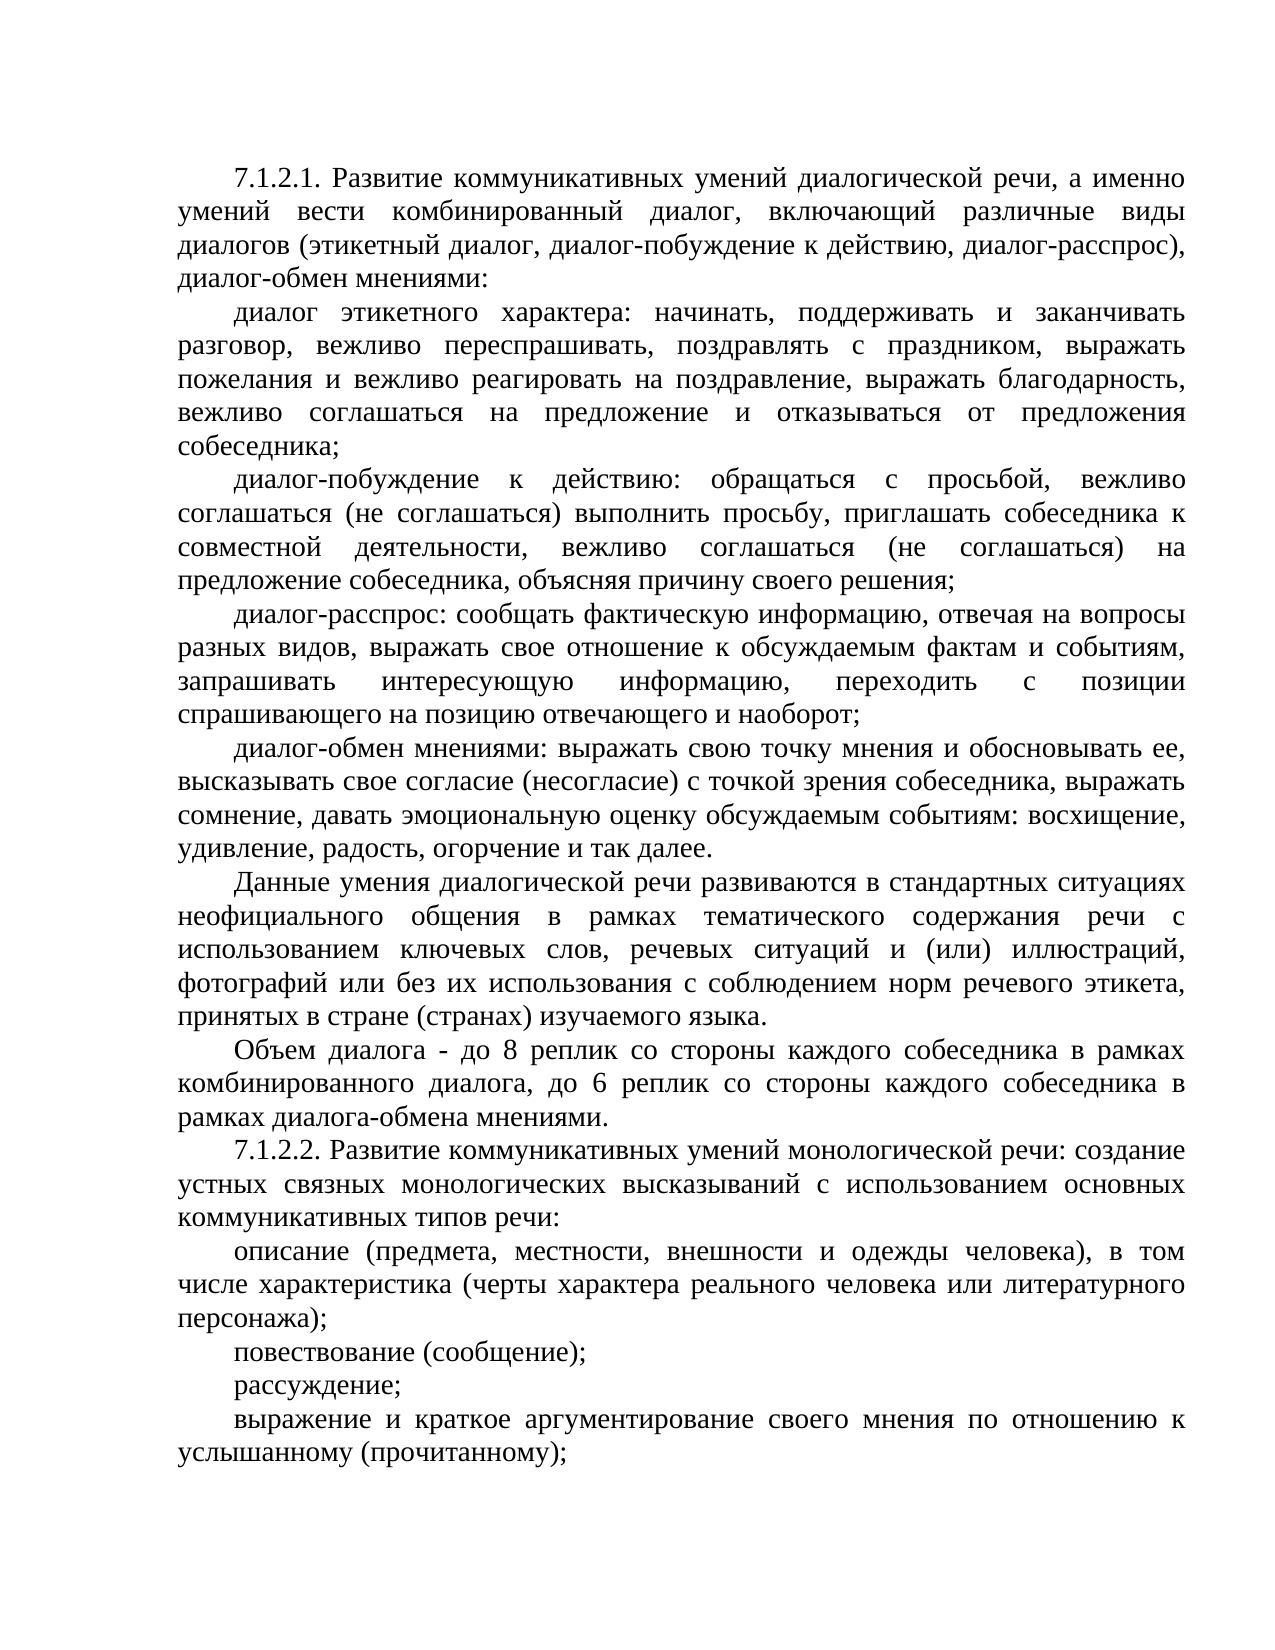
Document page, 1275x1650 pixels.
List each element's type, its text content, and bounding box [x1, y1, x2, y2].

text диалог-побуждение к действию: обращаться с просьбой, вежливо соглашаться (не соглашаться) выполнить просьбу, приглашать собеседника к совместной деятельности, вежливо соглашаться (не соглашаться) на предложение собеседника, объясняя причину своего решения; [177, 462, 1186, 596]
text 7.1.2.2. Развитие коммуникативных умений монологической речи: создание устных связных монологических высказываний с использованием основных коммуникативных типов речи: [177, 1132, 1186, 1233]
text Данные умения диалогической речи развиваются в стандартных ситуациях неофициального общения в рамках тематического содержания речи с использованием ключевых слов, речевых ситуаций и (или) иллюстраций, фотографий или без их использования с соблюдением норм речевого этикета, принятых в стране (странах) изучаемого языка. [177, 864, 1186, 1032]
text 7.1.2.1. Развитие коммуникативных умений диалогической речи, а именно умений вести комбинированный диалог, включающий различные виды диалогов (этикетный диалог, диалог-побуждение к действию, диалог-расспрос), диалог-обмен мнениями: [177, 160, 1186, 294]
text Объем диалога - до 8 реплик со стороны каждого собеседника в рамках комбинированного диалога, до 6 реплик со стороны каждого собеседника в рамках диалога-обмена мнениями. [177, 1032, 1186, 1132]
text диалог этикетного характера: начинать, поддерживать и заканчивать разговор, вежливо переспрашивать, поздравлять с праздником, выражать пожелания и вежливо реагировать на поздравление, выражать благодарность, вежливо соглашаться на предложение и отказываться от предложения собеседника; [177, 294, 1186, 462]
text рассуждение; [177, 1367, 1186, 1401]
text диалог-расспрос: сообщать фактическую информацию, отвечая на вопросы разных видов, выражать свое отношение к обсуждаемым фактам и событиям, запрашивать интересующую информацию, переходить с позиции спрашивающего на позицию отвечающего и наоборот; [177, 596, 1186, 730]
text повествование (сообщение); [177, 1334, 1186, 1367]
text диалог-обмен мнениями: выражать свою точку мнения и обосновывать ее, высказывать свое согласие (несогласие) с точкой зрения собеседника, выражать сомнение, давать эмоциональную оценку обсуждаемым событиям: восхищение, удивление, радость, огорчение и так далее. [177, 730, 1186, 864]
text выражение и краткое аргументирование своего мнения по отношению к услышанному (прочитанному); [177, 1401, 1186, 1468]
text описание (предмета, местности, внешности и одежды человека), в том числе характеристика (черты характера реального человека или литературного персонажа); [177, 1233, 1186, 1334]
